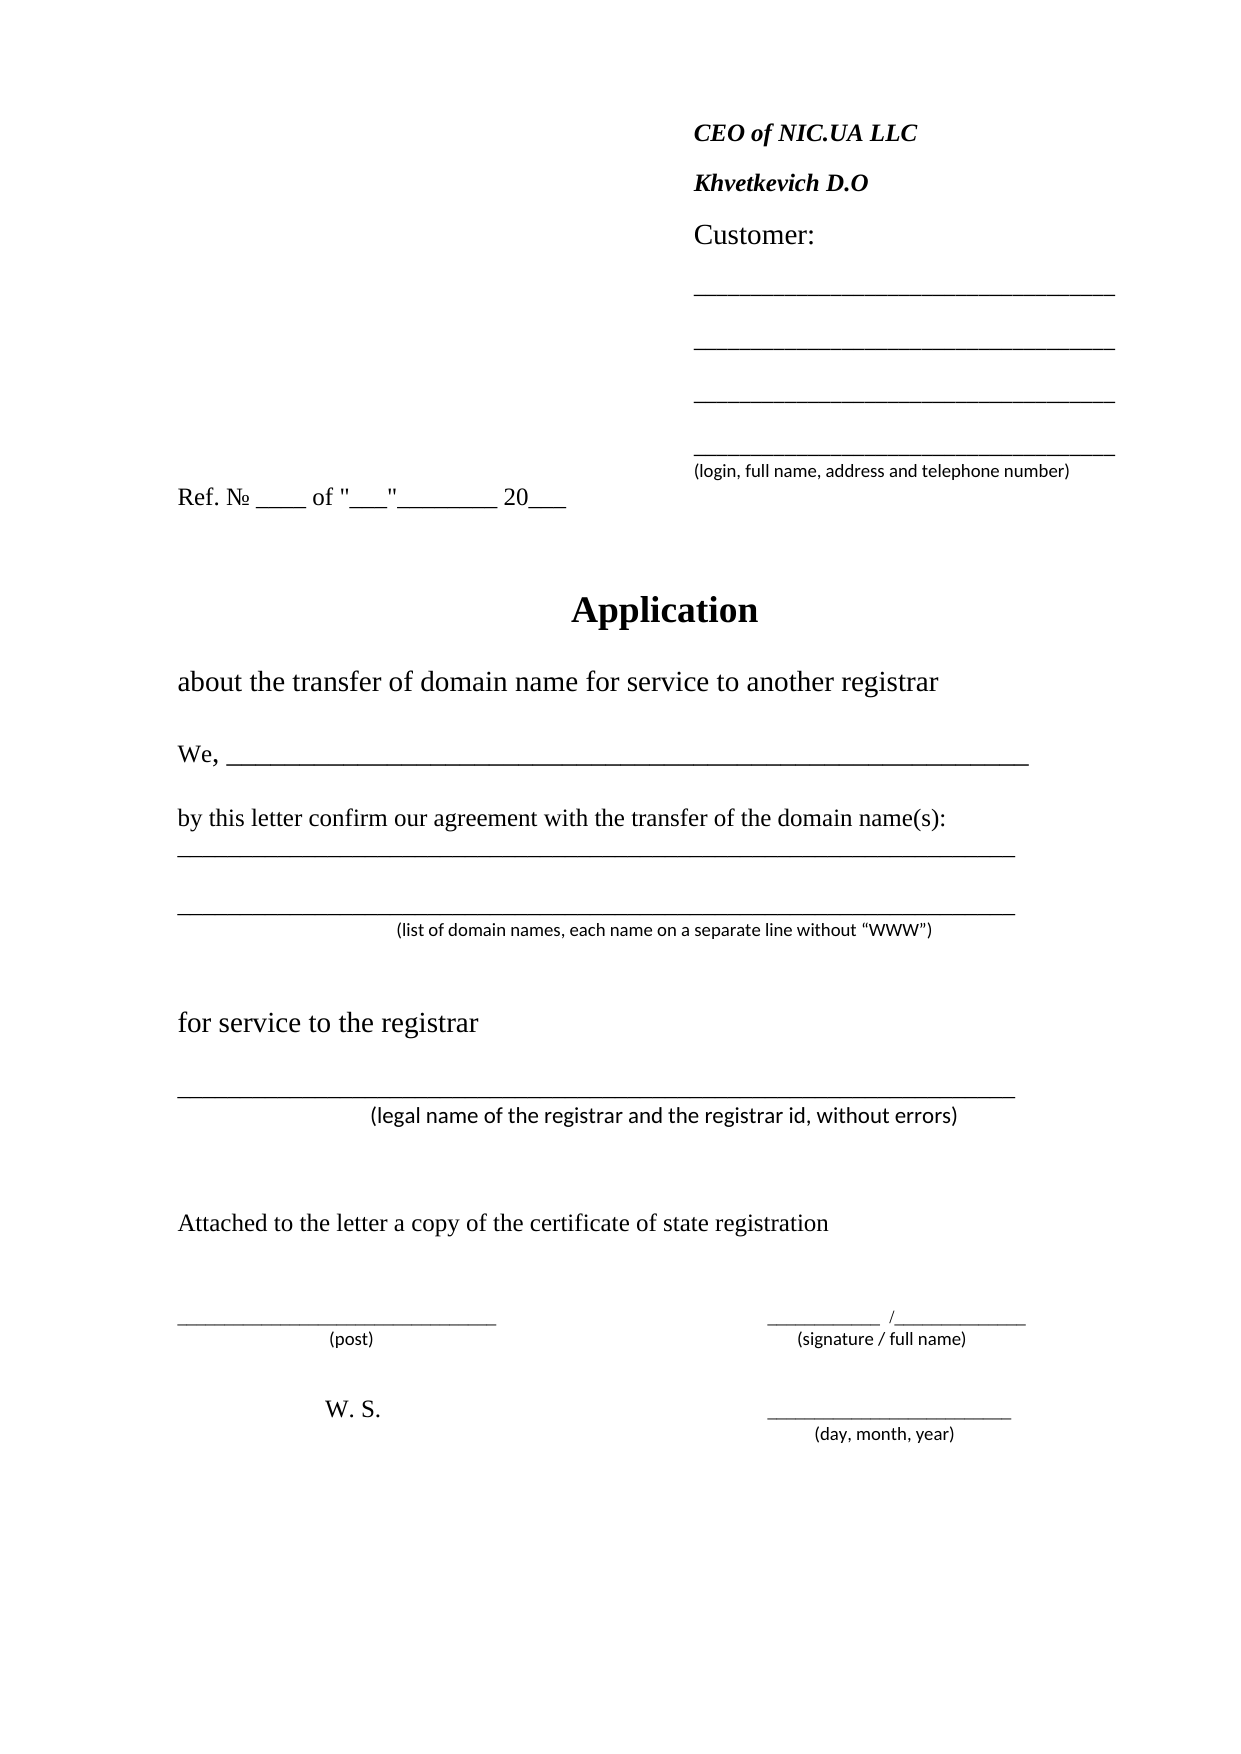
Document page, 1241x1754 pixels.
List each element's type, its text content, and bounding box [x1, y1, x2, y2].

text ___________________________________________________________________ [177, 831, 1152, 860]
text _____________________________________ [620, 431, 1152, 459]
text (legal name of the registrar and the registrar id, without errors) [177, 1101, 1152, 1129]
text about the transfer of domain name for service to another registrar [177, 664, 1152, 697]
text Customer: [620, 217, 1152, 251]
text (login, full name, address and telephone number) [693, 459, 1152, 482]
text _____________________________________ [620, 325, 1152, 353]
text (post) (signature / full name) [177, 1328, 1152, 1351]
text Ref. № ____ of "___"________ 20___ [177, 482, 1152, 510]
text Application [177, 587, 1152, 630]
text _____________________________________ [620, 378, 1152, 406]
text _____________________________________ [620, 272, 1152, 300]
text by this letter confirm our agreement with the transfer of the domain name(s): [177, 803, 1152, 831]
text Khvetkevich D.O [620, 168, 1152, 196]
text Attached to the letter a copy of the certificate of state registration [177, 1208, 1152, 1237]
text ___________________________________________________________________ [177, 1072, 1152, 1101]
text CEO of NIC.UA LLC [177, 118, 1152, 147]
text (day, month, year) [177, 1422, 1152, 1445]
text for service to the registrar [177, 1005, 1152, 1039]
text W. S. __________________________ [177, 1394, 1152, 1422]
text ___________________________________________________________________ [177, 889, 1152, 918]
text (list of domain names, each name on a separate line without “WWW”) [177, 918, 1152, 941]
text __________________________________ ____________ /______________ [177, 1306, 1152, 1328]
text We, _______________________________________________________ [177, 736, 1152, 769]
